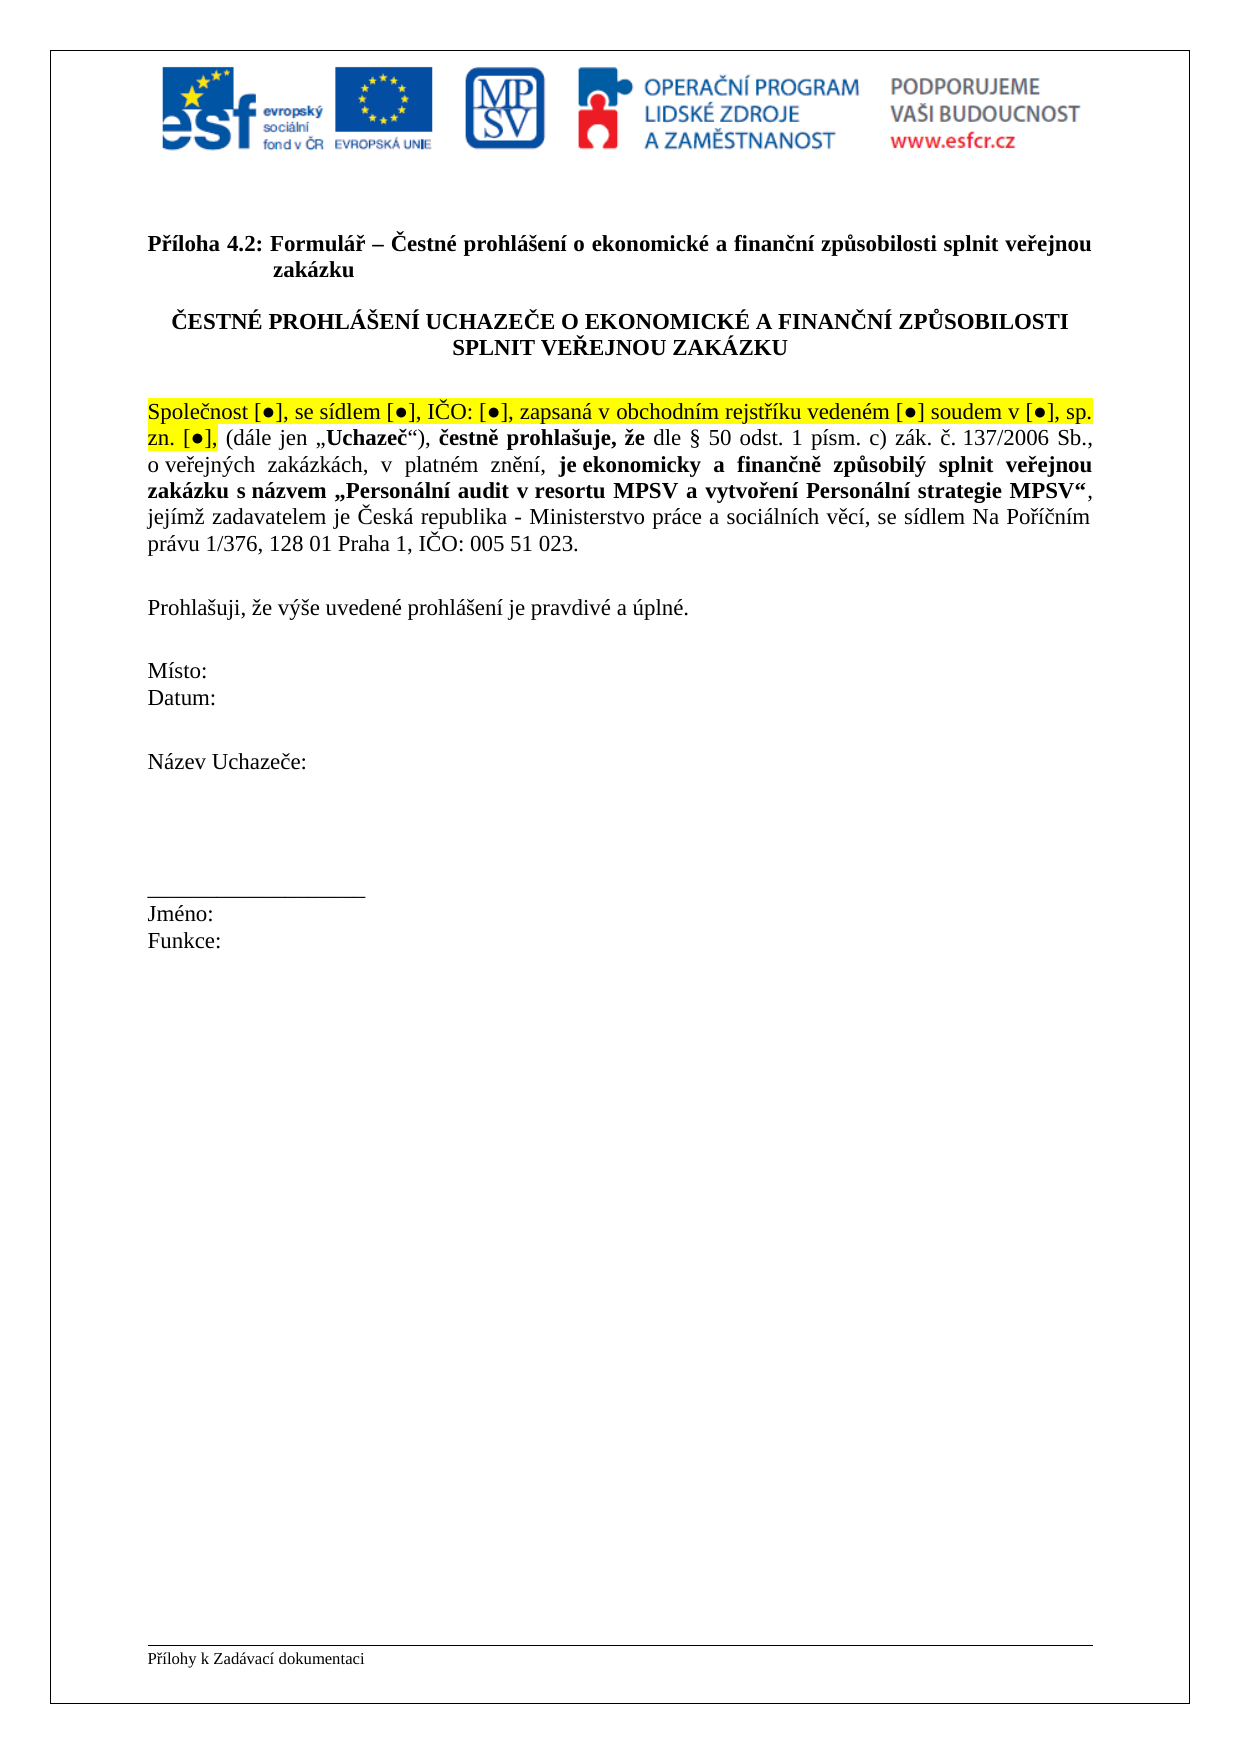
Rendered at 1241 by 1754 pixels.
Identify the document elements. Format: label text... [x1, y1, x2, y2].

text ČESTNÉ PROHLÁŠENÍ UCHAZEČE O EKONOMICKÉ A FINANČNÍ ZPŮSOBILOSTI SPLNIT VEŘEJNOU ZAKÁZKU [147, 308, 1093, 361]
text Společnost [●], se sídlem [●], IČO: [●], zapsaná v obchodním rejstříku vedeném [●] soudem v [●], sp. zn. [●], (dále jen „Uchazeč“), čestně prohlašuje, že dle § 50 odst. 1 písm. c) zák. č. 137/2006 Sb., o veřejných zakázkách, v platném znění, je ekonomicky a finančně způsobilý splnit veřejnou zakázku s názvem „Personální audit v resortu MPSV a vytvoření Personální strategie MPSV“, jejímž zadavatelem je Česká republika - Ministerstvo práce a sociálních věcí, se sídlem Na Poříčním právu 1/376, 128 01 Praha 1, IČO: 005 51 023. [147, 398, 1093, 556]
text Prohlašuji, že výše uvedené prohlášení je pravdivé a úplné. [147, 594, 1093, 620]
text Místo: Datum: [147, 657, 1093, 710]
text Název Uchazeče: [147, 748, 1093, 774]
text ___________________ Jméno: Funkce: [147, 874, 1093, 953]
text Příloha 4.2: Formulář – Čestné prohlášení o ekonomické a finanční způsobilosti splnit veřejnou zakázku [147, 230, 1093, 283]
